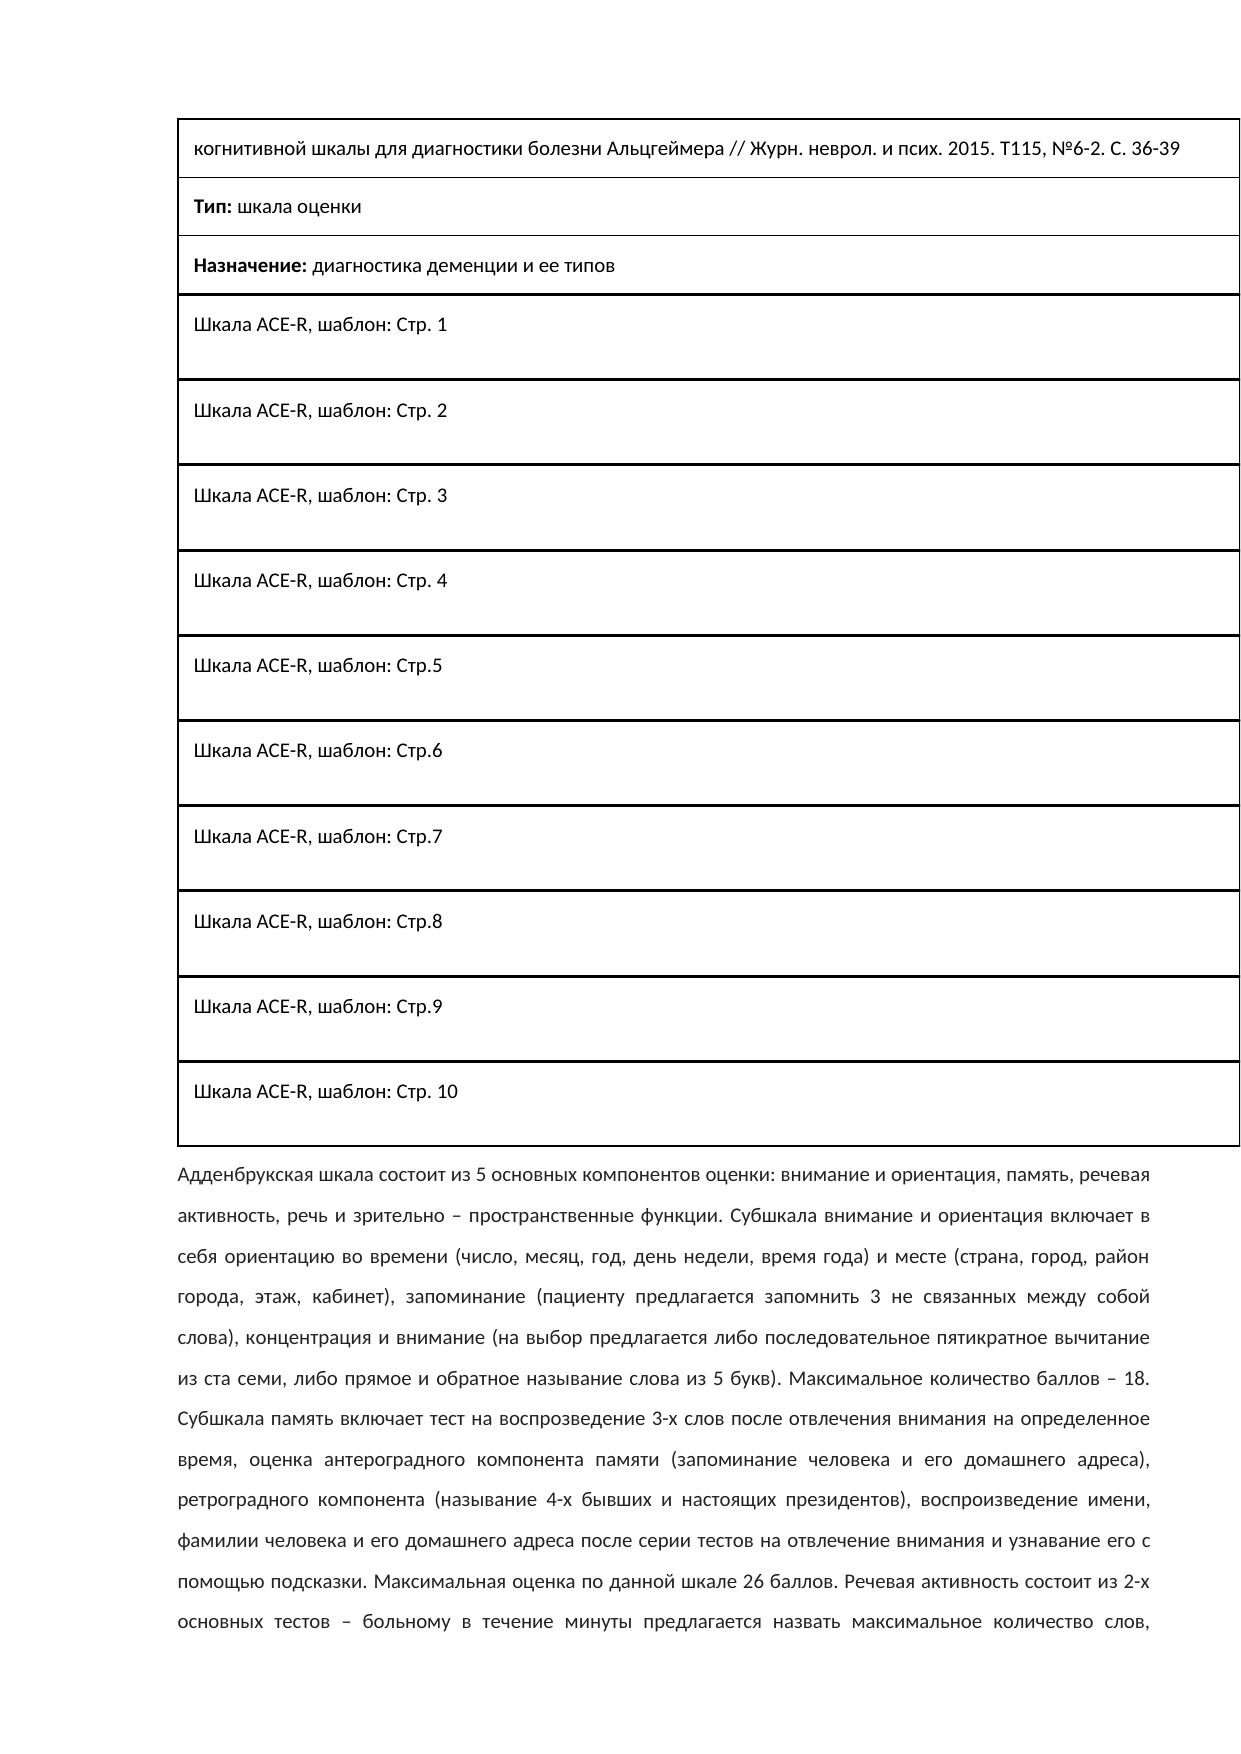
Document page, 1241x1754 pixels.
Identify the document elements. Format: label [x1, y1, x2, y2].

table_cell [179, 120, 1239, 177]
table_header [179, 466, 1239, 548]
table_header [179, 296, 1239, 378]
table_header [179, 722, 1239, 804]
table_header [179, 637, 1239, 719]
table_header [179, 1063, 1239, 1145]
text [177, 1147, 1152, 1634]
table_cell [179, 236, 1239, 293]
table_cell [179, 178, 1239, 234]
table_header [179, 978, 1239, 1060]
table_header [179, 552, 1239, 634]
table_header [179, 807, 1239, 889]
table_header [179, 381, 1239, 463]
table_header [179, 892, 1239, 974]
